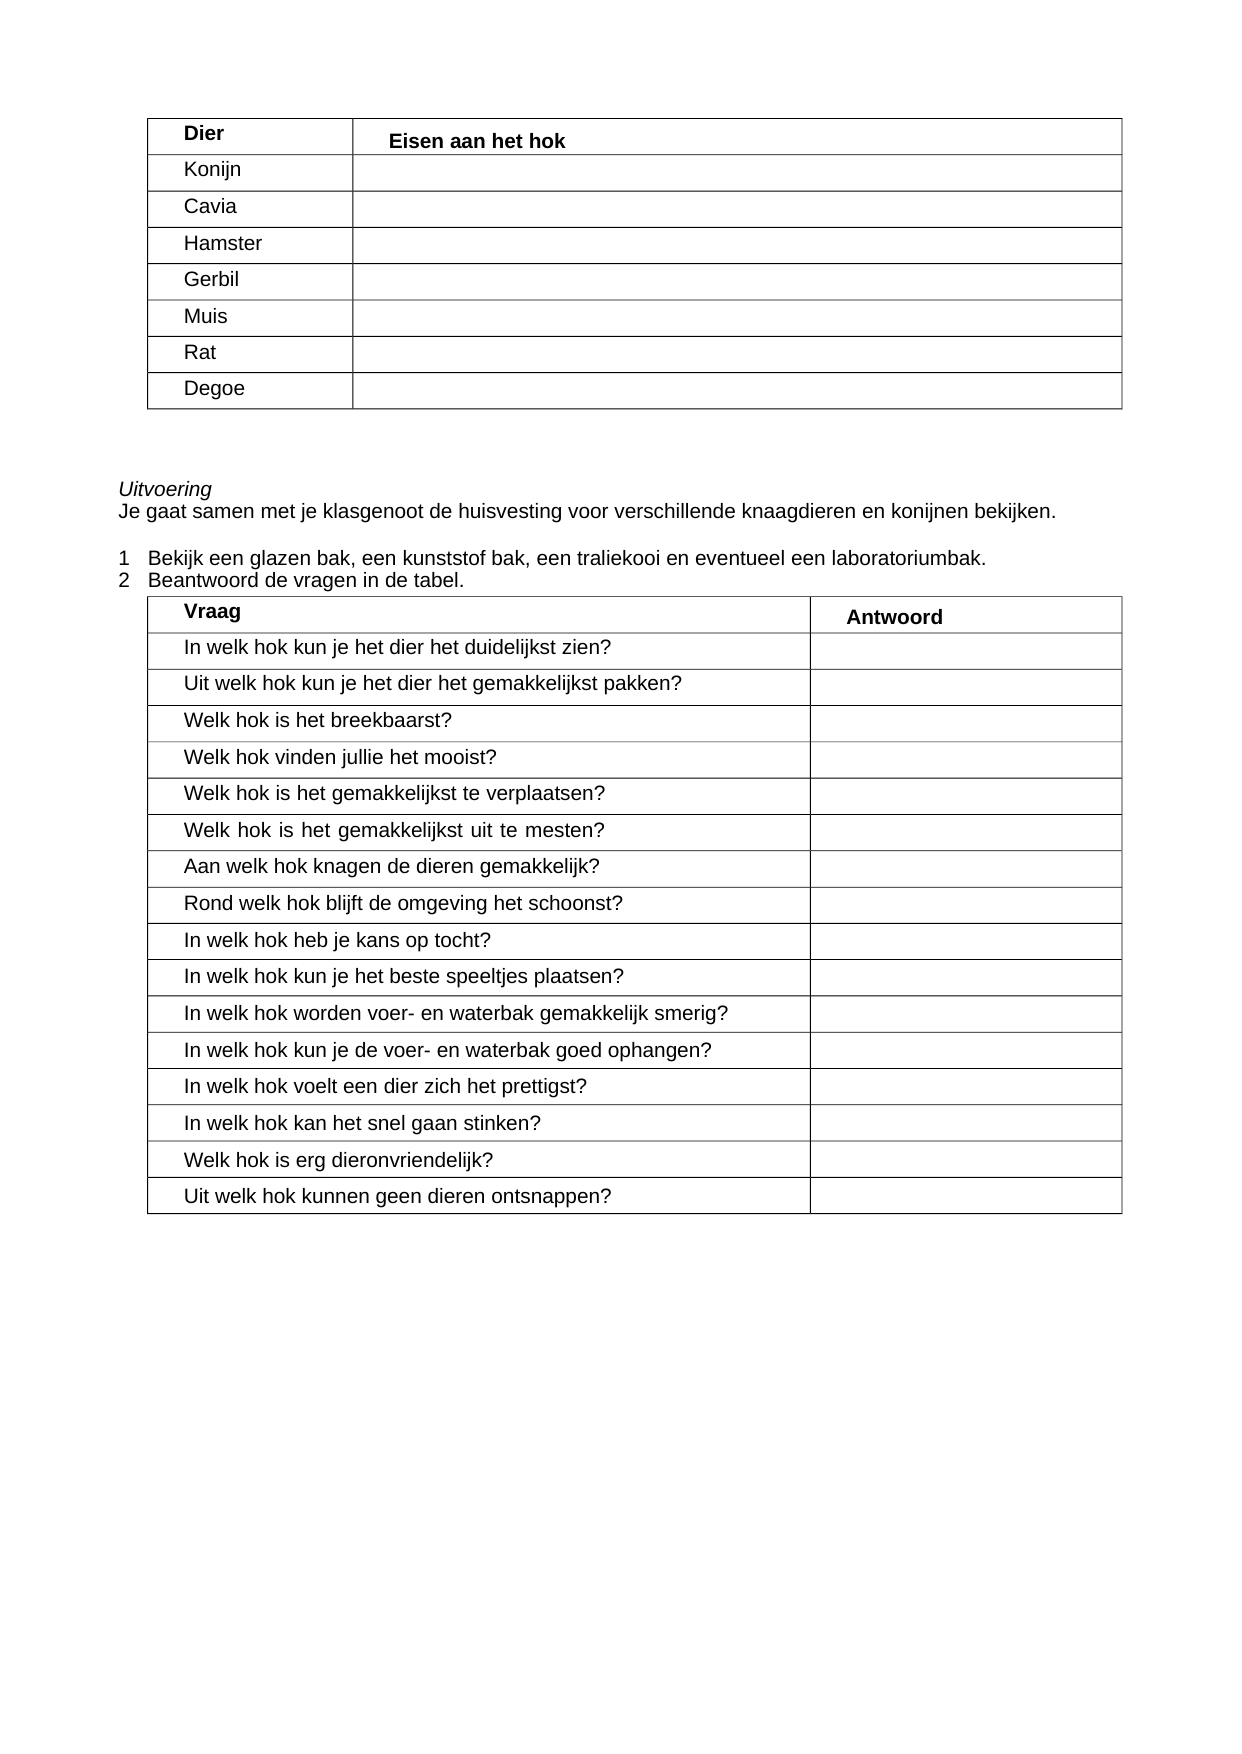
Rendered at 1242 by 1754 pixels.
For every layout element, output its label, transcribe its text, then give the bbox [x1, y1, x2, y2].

text Antwoord [846, 604, 1073, 628]
text Dier Konijn Cavia Hamster Gerbil Muis [183, 121, 266, 328]
text Rat [183, 340, 264, 364]
text Eisen aan het hok [388, 129, 1073, 153]
text Welk hok is het gemakkelijkst te verplaatsen? Welk hok is het gemakkelijkst uit te mesten? Aan welk hok knagen de dieren gemakkelijk? [183, 781, 605, 878]
text Uit welk hok kunnen geen dieren ontsnappen? [183, 1184, 731, 1208]
text Je gaat samen met je klasgenoot de huisvesting voor verschillende knaagdieren en konijnen bekijken. [118, 501, 1082, 523]
text Welk hok is erg dieronvriendelijk? [183, 1147, 731, 1172]
text In welk hok voelt een dier zich het prettigst? In welk hok kan het snel gaan stinken? [183, 1074, 599, 1135]
text In welk hok kun je het dier het duidelijkst zien? [183, 635, 731, 659]
text In welk hok worden voer- en waterbak gemakkelijk smerig? In welk hok kun je de voer- en waterbak goed ophangen? [183, 1001, 744, 1062]
text Rond welk hok blijft de omgeving het schoonst? In welk hok heb je kans op tocht? [183, 891, 635, 952]
text In welk hok kun je het beste speeltjes plaatsen? [183, 964, 731, 988]
text Uitvoering [118, 480, 1073, 501]
text Welk hok vinden jullie het mooist? [183, 744, 731, 769]
text Vraag [183, 598, 731, 622]
text Degoe [183, 376, 264, 400]
text 1 Bekijk een glazen bak, een kunststof bak, een traliekooi en eventueel een laboratoriumbak. [118, 545, 1073, 569]
text 2 Beantwoord de vragen in de tabel. [118, 569, 1073, 592]
text Uit welk hok kun je het dier het gemakkelijkst pakken? Welk hok is het breekbaarst? [183, 671, 696, 732]
